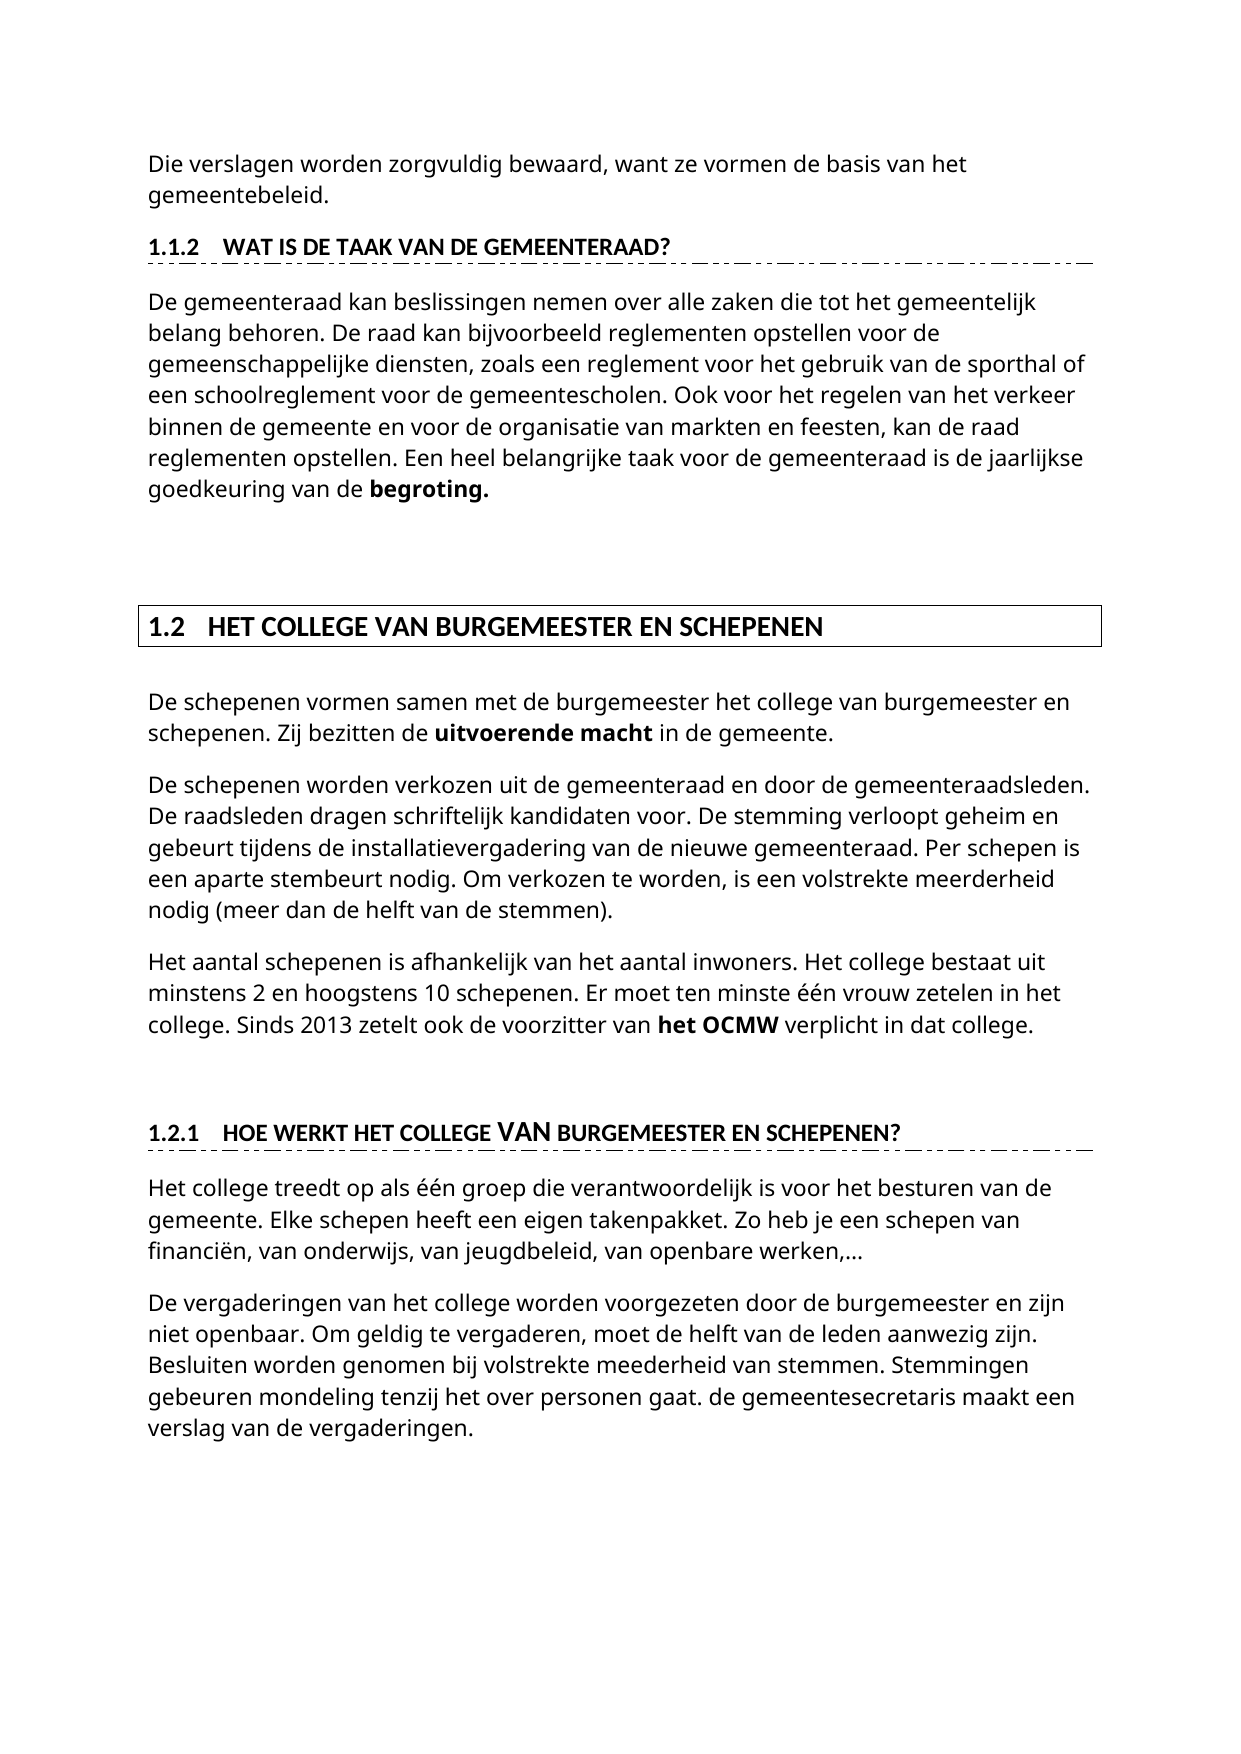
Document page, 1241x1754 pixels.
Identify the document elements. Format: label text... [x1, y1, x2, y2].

text De vergaderingen van het college worden voorgezeten door de burgemeester en zijn niet openbaar. Om geldig te vergaderen, moet de helft van de leden aanwezig zijn. Besluiten worden genomen bij volstrekte meederheid van stemmen. Stemmingen gebeuren mondeling tenzij het over personen gaat. de gemeentesecretaris maakt een verslag van de vergaderingen. [148, 1287, 1093, 1443]
text Het college treedt op als één groep die verantwoordelijk is voor het besturen van de gemeente. Elke schepen heeft een eigen takenpakket. Zo heb je een schepen van financiën, van onderwijs, van jeugdbeleid, van openbare werken,… [148, 1172, 1093, 1266]
subtitle HET COLLEGE VAN BURGEMEESTER EN SCHEPENEN [139, 606, 1101, 646]
subtitle WAT IS DE TAAK VAN DE GEMEENTERAAD? [148, 231, 1093, 264]
text Het aantal schepenen is afhankelijk van het aantal inwoners. Het college bestaat uit minstens 2 en hoogstens 10 schepenen. Er moet ten minste één vrouw zetelen in het college. Sinds 2013 zetelt ook de voorzitter van het OCMW verplicht in dat college. [148, 946, 1093, 1040]
text De schepenen worden verkozen uit de gemeenteraad en door de gemeenteraadsleden. De raadsleden dragen schriftelijk kandidaten voor. De stemming verloopt geheim en gebeurt tijdens de installatievergadering van de nieuwe gemeenteraad. Per schepen is een aparte stembeurt nodig. Om verkozen te worden, is een volstrekte meerderheid nodig (meer dan de helft van de stemmen). [148, 769, 1093, 925]
subtitle HOE WERKT HET COLLEGE VAN BURGEMEESTER EN SCHEPENEN? [148, 1113, 1093, 1151]
text De gemeenteraad kan beslissingen nemen over alle zaken die tot het gemeentelijk belang behoren. De raad kan bijvoorbeeld reglementen opstellen voor de gemeenschappelijke diensten, zoals een reglement voor het gebruik van de sporthal of een schoolreglement voor de gemeentescholen. Ook voor het regelen van het verkeer binnen de gemeente en voor de organisatie van markten en feesten, kan de raad reglementen opstellen. Een heel belangrijke taak voor de gemeenteraad is de jaarlijkse goedkeuring van de begroting. [148, 285, 1093, 504]
text De schepenen vormen samen met de burgemeester het college van burgemeester en schepenen. Zij bezitten de uitvoerende macht in de gemeente. [148, 686, 1093, 748]
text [148, 148, 1093, 210]
